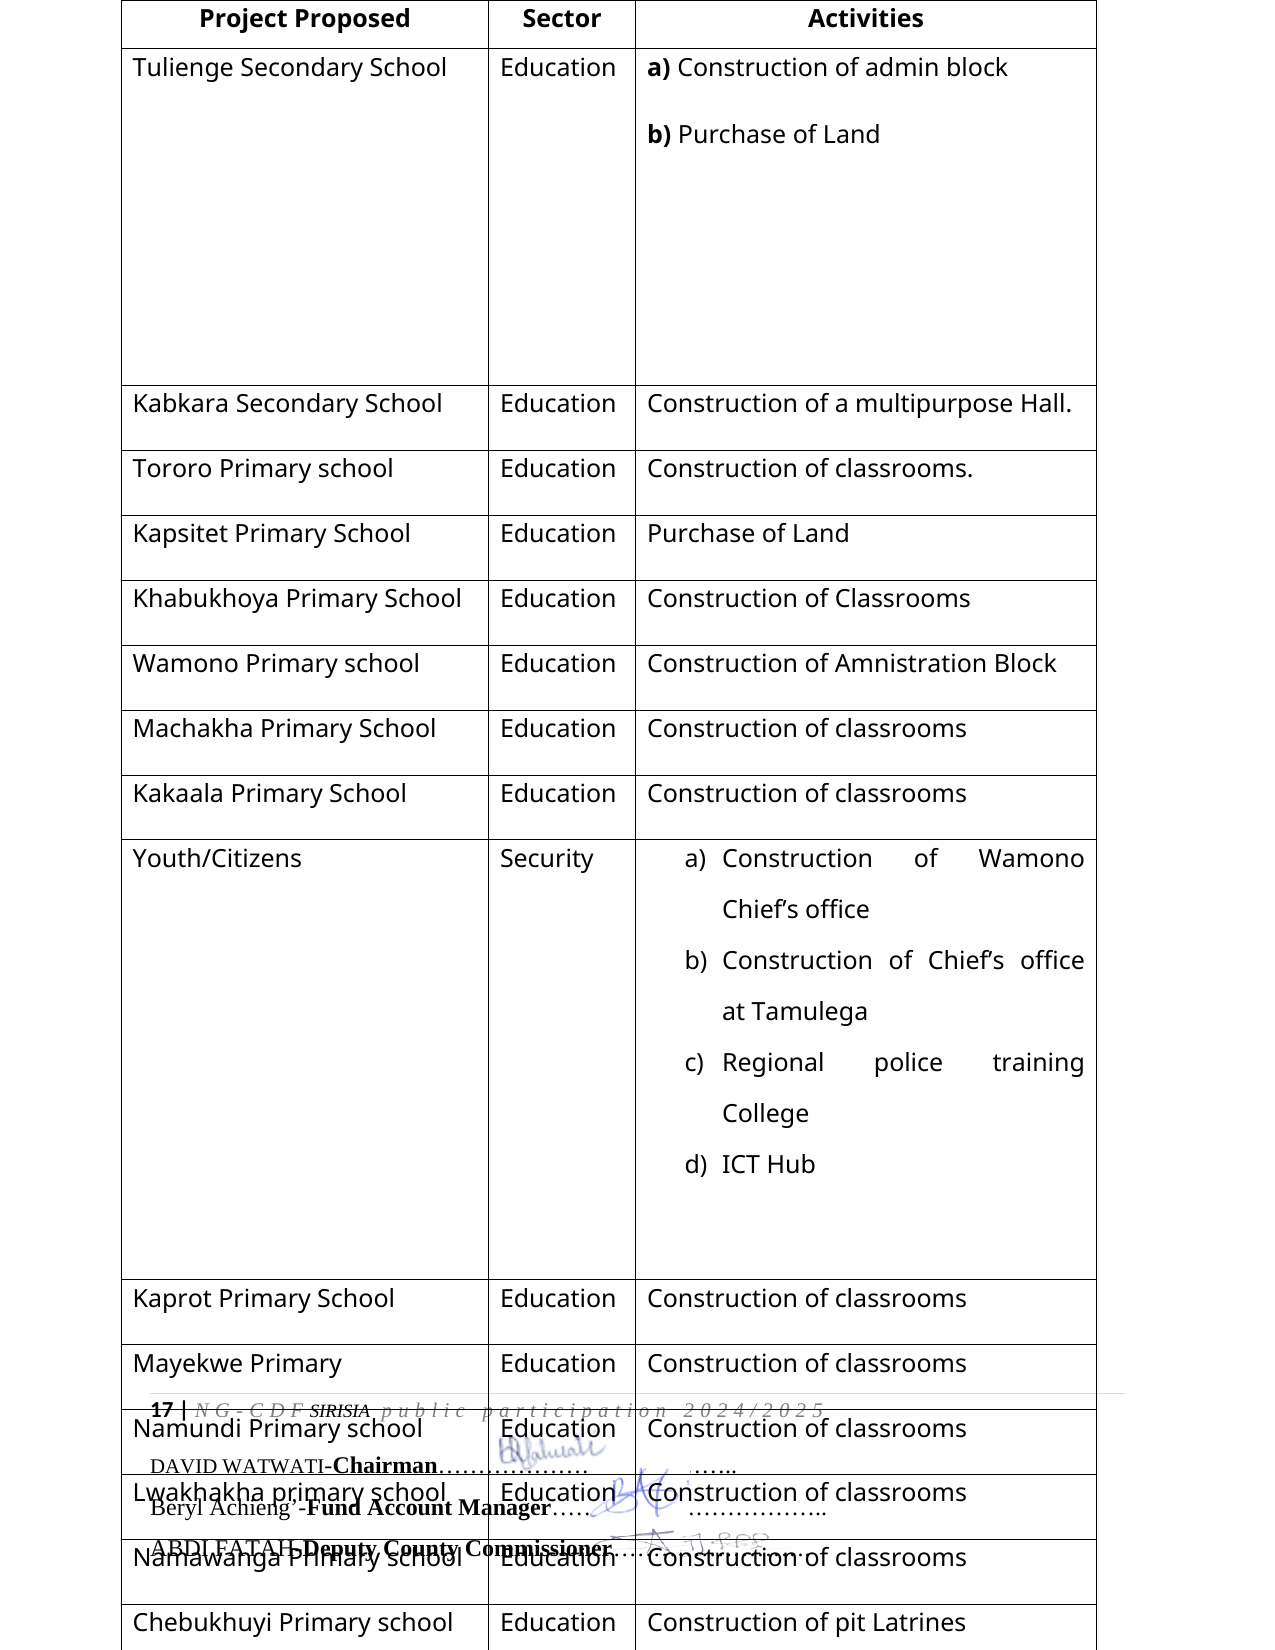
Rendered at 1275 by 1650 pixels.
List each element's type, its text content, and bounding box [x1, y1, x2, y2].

table_cell Construction of classrooms [636, 1410, 1096, 1474]
table_cell Construction of Wamono Chief’s office Construction of Chief’s office at Tamulega Regional police training College ICT Hub [636, 840, 1096, 1279]
table_cell Namawanga Primary school [122, 1540, 488, 1604]
table_cell Construction of classrooms [636, 1475, 1096, 1539]
table_cell Construction of classrooms [636, 711, 1096, 774]
table_cell a) Construction of admin block b) Purchase of Land [636, 49, 1096, 385]
table_cell Education [489, 1345, 635, 1409]
table_cell Kabkara Secondary School [122, 386, 488, 450]
table_cell Chebukhuyi Primary school [122, 1605, 488, 1650]
table_cell Lwakhakha primary school [122, 1475, 488, 1539]
table_cell Education [489, 49, 635, 385]
table_cell Kakaala Primary School [122, 776, 488, 839]
table_header Activities [636, 1, 1096, 48]
table_cell Education [489, 646, 635, 709]
table_cell Construction of classrooms [636, 776, 1096, 839]
table_cell Construction of Classrooms [636, 581, 1096, 645]
table_cell Education [489, 581, 635, 645]
table_cell Education [489, 1280, 635, 1344]
table_cell Education [489, 1475, 635, 1539]
table_cell Education [489, 1605, 635, 1650]
table_cell Youth/Citizens [122, 840, 488, 1279]
table_cell Education [489, 1410, 635, 1474]
table_cell Construction of a multipurpose Hall. [636, 386, 1096, 450]
table_cell Education [489, 776, 635, 839]
table_header Project Proposed [122, 1, 488, 48]
table_cell Machakha Primary School [122, 711, 488, 774]
table_cell Education [489, 516, 635, 580]
table_cell Purchase of Land [636, 516, 1096, 580]
table_cell Mayekwe Primary [122, 1345, 488, 1409]
table_cell Education [489, 386, 635, 450]
table_cell Kaprot Primary School [122, 1280, 488, 1344]
table_cell Construction of classrooms [636, 1280, 1096, 1344]
table_cell Tulienge Secondary School [122, 49, 488, 385]
table_cell Khabukhoya Primary School [122, 581, 488, 645]
table_cell Kapsitet Primary School [122, 516, 488, 580]
table_cell Construction of Amnistration Block [636, 646, 1096, 709]
table_cell Tororo Primary school [122, 451, 488, 515]
table_cell Education [489, 1540, 635, 1604]
table_cell Construction of classrooms [636, 1345, 1096, 1409]
table_cell Security [489, 840, 635, 1279]
table_cell Construction of classrooms. [636, 451, 1096, 515]
table_cell Wamono Primary school [122, 646, 488, 709]
table_cell Construction of classrooms [636, 1540, 1096, 1604]
table_header Sector [489, 1, 635, 48]
table_cell Education [489, 451, 635, 515]
table_cell Namundi Primary school [122, 1410, 488, 1474]
table_cell Education [489, 711, 635, 774]
table_cell Construction of pit Latrines [636, 1605, 1096, 1650]
